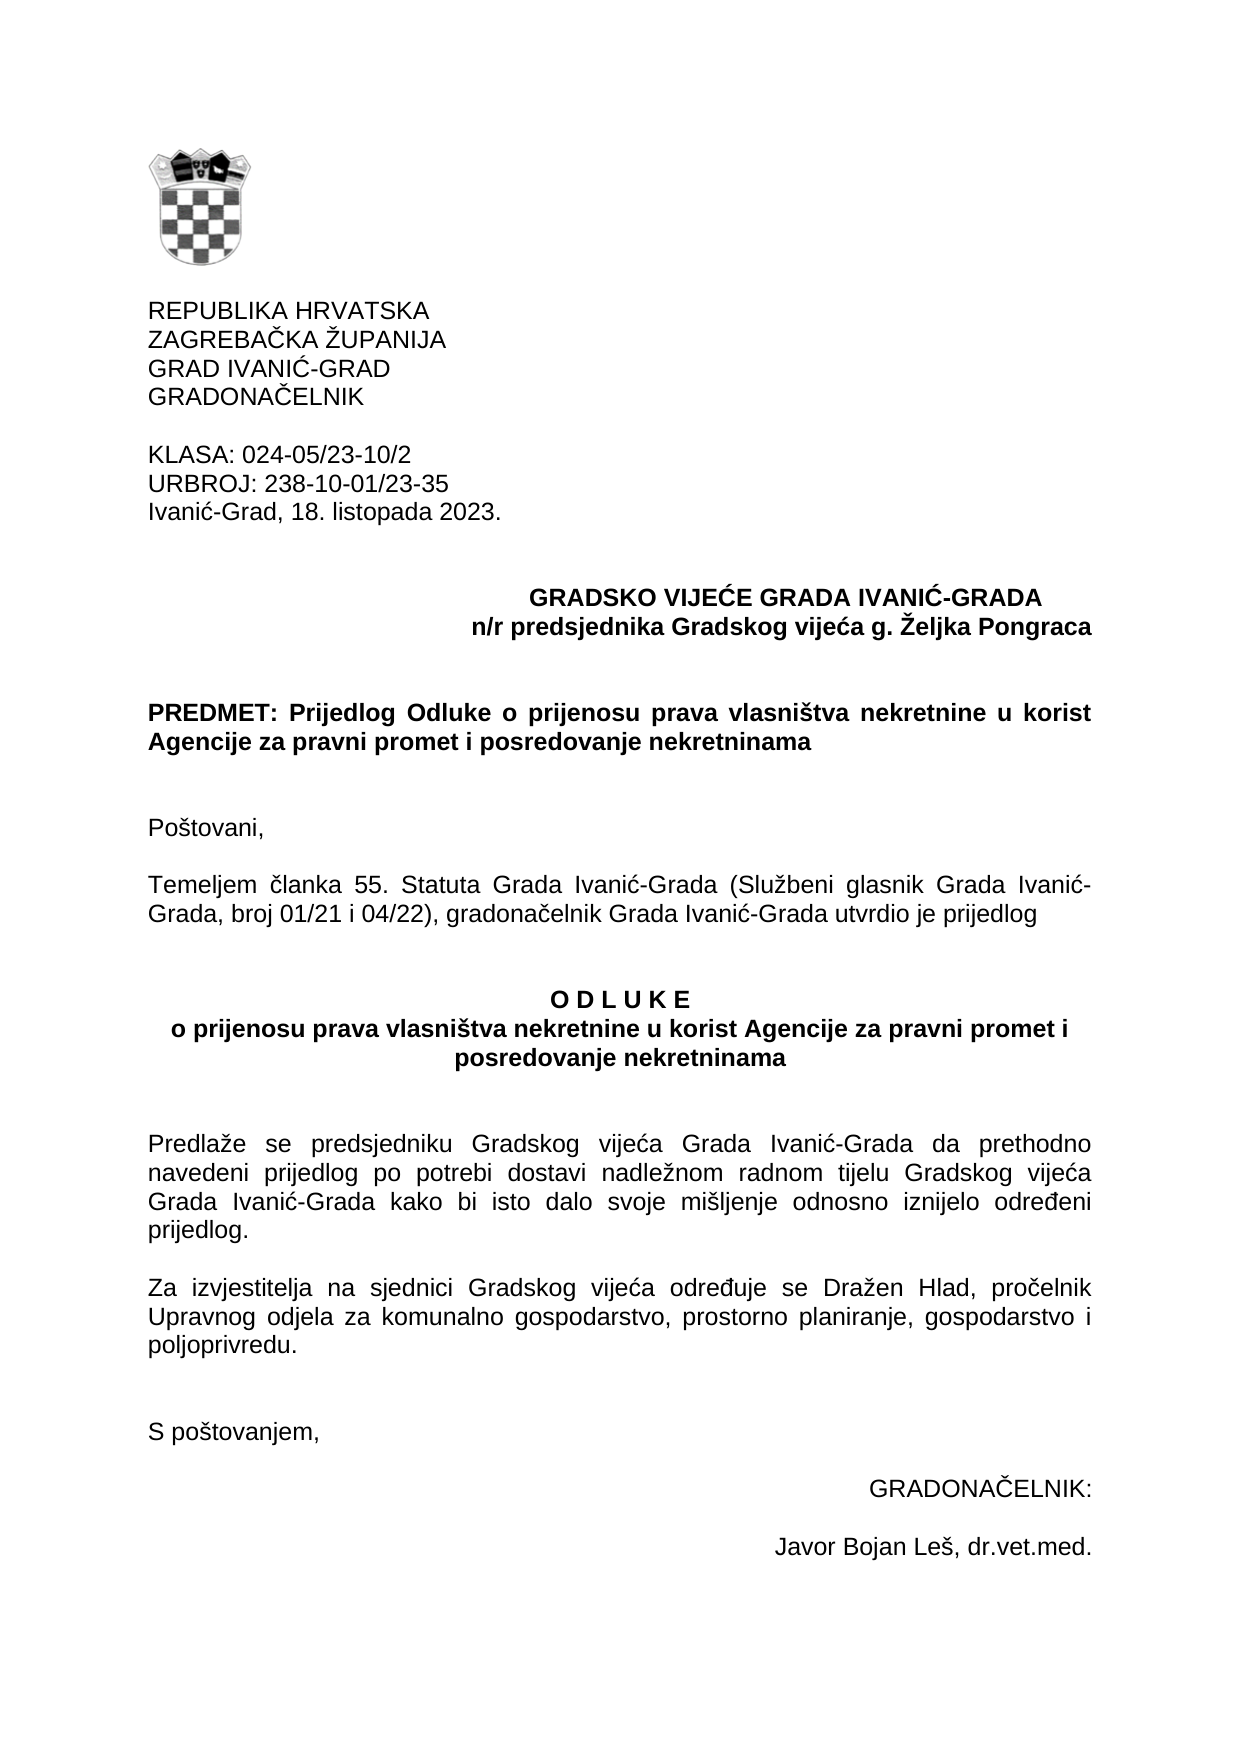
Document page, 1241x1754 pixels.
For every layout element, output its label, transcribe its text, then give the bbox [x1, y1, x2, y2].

text n/r predsjednika Gradskog vijeća g. Željka Pongraca [148, 612, 1093, 640]
text GRAD IVANIĆ-GRAD [148, 353, 1093, 382]
text REPUBLIKA HRVATSKA [148, 296, 1093, 325]
text Ivanić-Grad, 18. listopada 2023. [148, 497, 1093, 526]
text Predlaže se predsjedniku Gradskog vijeća Grada Ivanić-Grada da prethodno navedeni prijedlog po potrebi dostavi nadležnom radnom tijelu Gradskog vijeća Grada Ivanić-Grada kako bi isto dalo svoje mišljenje odnosno iznijelo određeni prijedlog. [148, 1129, 1093, 1244]
text O D L U K E [148, 985, 1093, 1014]
text Poštovani, [148, 813, 1093, 842]
text GRADSKO VIJEĆE GRADA IVANIĆ-GRADA [148, 583, 1093, 612]
picture [147, 147, 253, 267]
text o prijenosu prava vlasništva nekretnine u korist Agencije za pravni promet i posredovanje nekretninama [148, 1014, 1093, 1072]
text PREDMET: Prijedlog Odluke o prijenosu prava vlasništva nekretnine u korist Agencije za pravni promet i posredovanje nekretninama [148, 698, 1093, 755]
text GRADONAČELNIK: [664, 1474, 1093, 1503]
text URBROJ: 238-10-01/23-35 [148, 468, 1093, 497]
text ZAGREBAČKA ŽUPANIJA [148, 325, 1093, 353]
text KLASA: 024-05/23-10/2 [148, 440, 1093, 468]
text S poštovanjem, [148, 1417, 1093, 1445]
text GRADONAČELNIK [148, 382, 1093, 411]
text Temeljem članka 55. Statuta Grada Ivanić-Grada (Službeni glasnik Grada Ivanić-Grada, broj 01/21 i 04/22), gradonačelnik Grada Ivanić-Grada utvrdio je prijedlog [148, 870, 1093, 928]
text Javor Bojan Leš, dr.vet.med. [148, 1532, 1093, 1560]
text Za izvjestitelja na sjednici Gradskog vijeća određuje se Dražen Hlad, pročelnik Upravnog odjela za komunalno gospodarstvo, prostorno planiranje, gospodarstvo i poljoprivredu. [148, 1273, 1093, 1359]
